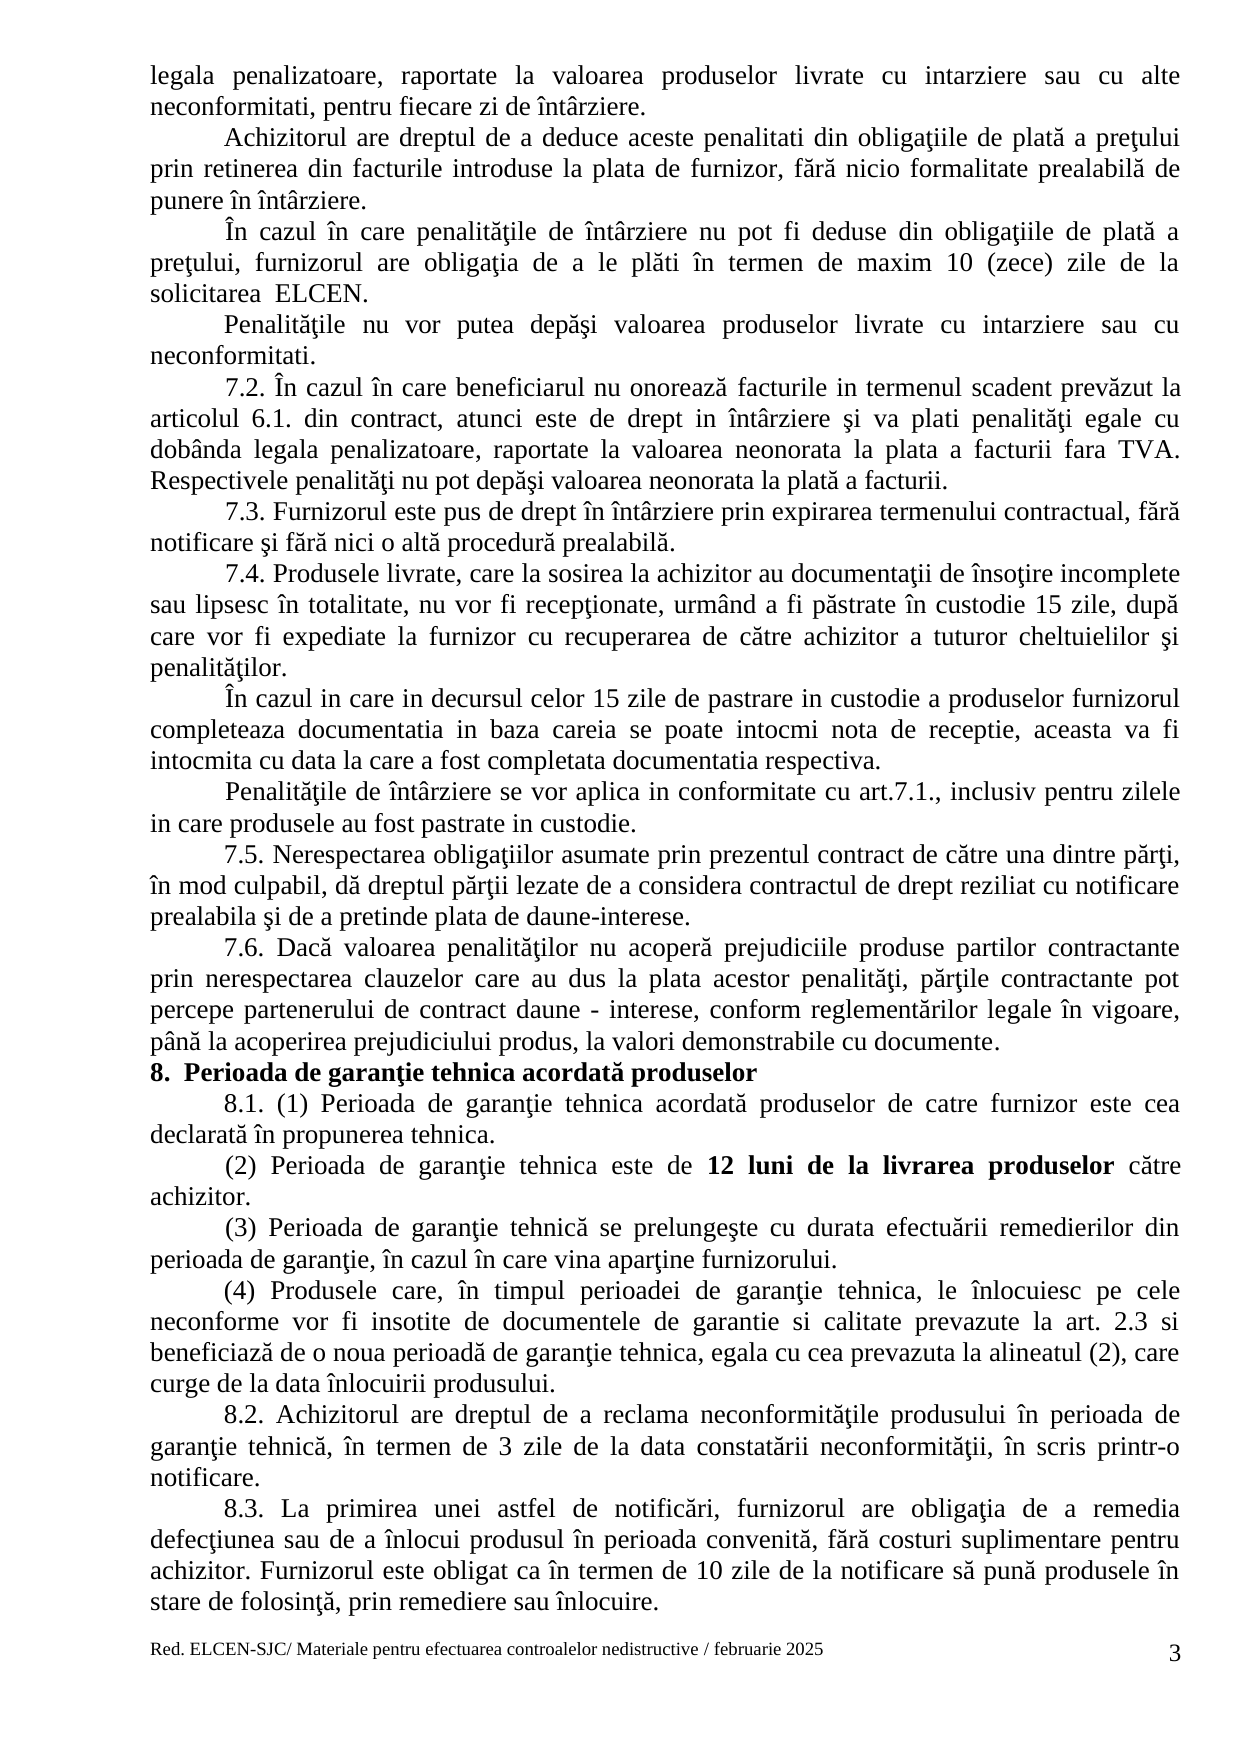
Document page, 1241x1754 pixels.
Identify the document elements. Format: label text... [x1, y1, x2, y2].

text În cazul în care penalităţile de întârziere nu pot fi deduse din obligaţiile de plată a preţului, furnizorul are obligaţia de a le plăti în termen de maxim 10 (zece) zile de la solicitarea ELCEN. [150, 215, 1181, 308]
text 7.3. Furnizorul este pus de drept în întârziere prin expirarea termenului contractual, fără notificare şi fără nici o altă procedură prealabilă. [150, 495, 1181, 557]
text 7.4. Produsele livrate, care la sosirea la achizitor au documentaţii de însoţire incomplete sau lipsesc în totalitate, nu vor fi recepţionate, urmând a fi păstrate în custodie 15 zile, după care vor fi expediate la furnizor cu recuperarea de către achizitor a tuturor cheltuielilor şi penalităţilor. [150, 557, 1181, 682]
text 7.5. Nerespectarea obligaţiilor asumate prin prezentul contract de către una dintre părţi, în mod culpabil, dă dreptul părţii lezate de a considera contractul de drept reziliat cu notificare prealabila şi de a pretinde plata de daune-interese. [150, 838, 1181, 931]
text 7.2. În cazul în care beneficiarul nu onorează facturile in termenul scadent prevăzut la articolul 6.1. din contract, atunci este de drept in întârziere şi va plati penalităţi egale cu dobânda legala penalizatoare, raportate la valoarea neonorata la plata a facturii fara TVA. Respectivele penalităţi nu pot depăşi valoarea neonorata la plată a facturii. [150, 371, 1181, 495]
text Penalităţile de întârziere se vor aplica in conformitate cu art.7.1., inclusiv pentru zilele in care produsele au fost pastrate in custodie. [150, 776, 1181, 838]
text În cazul in care in decursul celor 15 zile de pastrare in custodie a produselor furnizorul completeaza documentatia in baza careia se poate intocmi nota de receptie, aceasta va fi intocmita cu data la care a fost completata documentatia respectiva. [150, 682, 1181, 776]
text (3) Perioada de garanţie tehnică se prelungeşte cu durata efectuării remedierilor din perioada de garanţie, în cazul în care vina aparţine furnizorului. [150, 1212, 1181, 1274]
text Penalităţile nu vor putea depăşi valoarea produselor livrate cu intarziere sau cu neconformitati. [150, 308, 1180, 371]
text 8.1. (1) Perioada de garanţie tehnica acordată produselor de catre furnizor este cea declarată în propunerea tehnica. [150, 1087, 1181, 1149]
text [150, 59, 1181, 121]
text (2) Perioada de garanţie tehnica este de 12 luni de la livrarea produselor către achizitor. [150, 1149, 1181, 1212]
text (4) Produsele care, în timpul perioadei de garanţie tehnica, le înlocuiesc pe cele neconforme vor fi insotite de documentele de garantie si calitate prevazute la art. 2.3 si beneficiază de o noua perioadă de garanţie tehnica, egala cu cea prevazuta la alineatul (2), care curge de la data înlocuirii produsului. [150, 1274, 1181, 1398]
text Achizitorul are dreptul de a deduce aceste penalitati din obligaţiile de plată a preţului prin retinerea din facturile introduse la plata de furnizor, fără nicio formalitate prealabilă de punere în întârziere. [150, 121, 1181, 215]
text 8. Perioada de garanţie tehnica acordată produselor [150, 1056, 1181, 1087]
text 8.3. La primirea unei astfel de notificări, furnizorul are obligaţia de a remedia defecţiunea sau de a înlocui produsul în perioada convenită, fără costuri suplimentare pentru achizitor. Furnizorul este obligat ca în termen de 10 zile de la notificare să pună produsele în stare de folosinţă, prin remediere sau înlocuire. [150, 1492, 1181, 1616]
text 8.2. Achizitorul are dreptul de a reclama neconformităţile produsului în perioada de garanţie tehnică, în termen de 3 zile de la data constatării neconformităţii, în scris printr-o notificare. [150, 1398, 1181, 1492]
text 7.6. Dacă valoarea penalităţilor nu acoperă prejudiciile produse partilor contractante prin nerespectarea clauzelor care au dus la plata acestor penalităţi, părţile contractante pot percepe partenerului de contract daune - interese, conform reglementărilor legale în vigoare, până la acoperirea prejudiciului produs, la valori demonstrabile cu documente. [150, 931, 1181, 1056]
